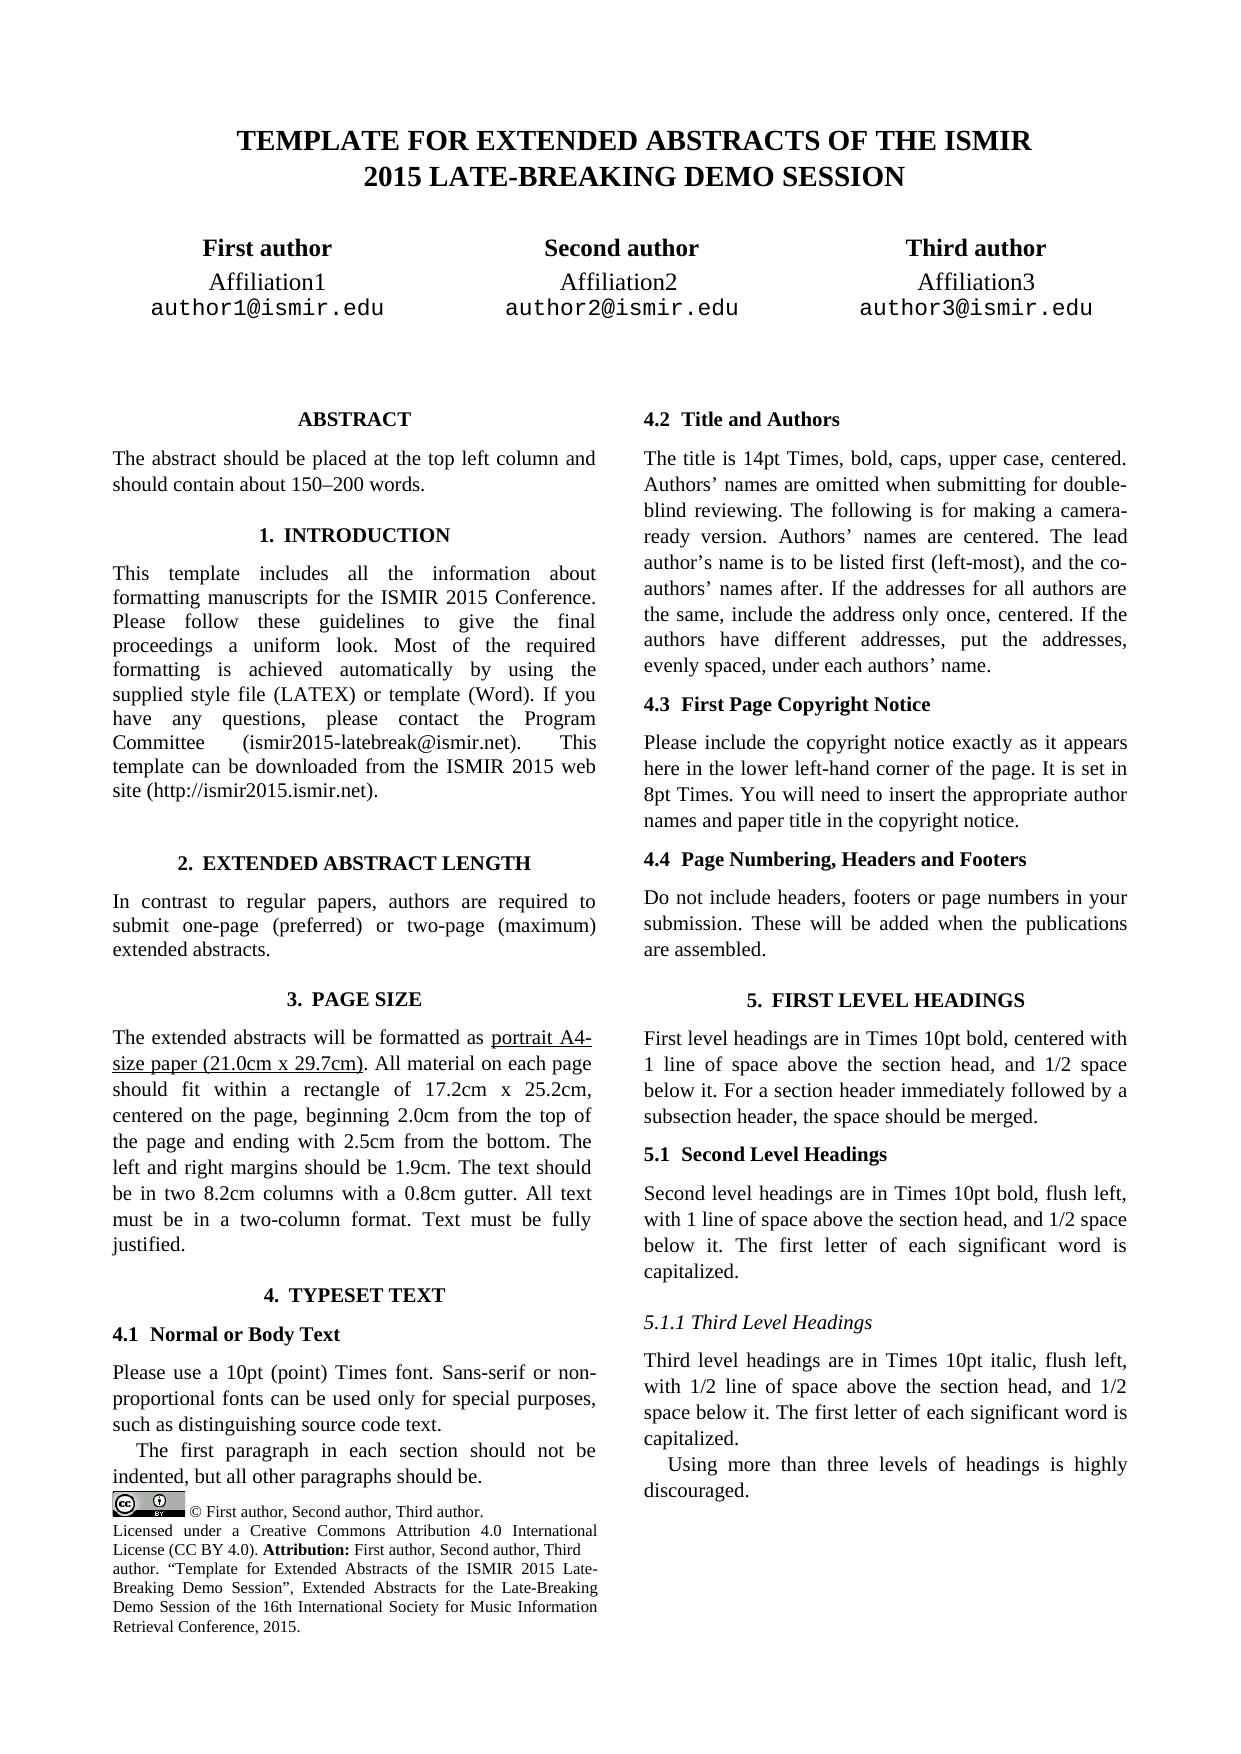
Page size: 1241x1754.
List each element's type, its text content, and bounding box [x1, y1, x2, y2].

subtitle Second Level Headings [644, 1142, 1128, 1166]
text The title is 14pt Times, bold, caps, upper case, centered. Authors’ names are omitted when submitting for double-blind reviewing. The following is for making a camera-ready version. Authors’ names are centered. The lead author’s name is to be listed first (left-most), and the co-authors’ names after. If the addresses for all authors are the same, include the address only once, centered. If the authors have different addresses, put the addresses, evenly spaced, under each authors’ name. [644, 446, 1128, 677]
text First level headings are in Times 10pt bold, centered with 1 line of space above the section head, and 1/2 space below it. For a section header immediately followed by a subsection header, the space should be merged. [644, 1026, 1128, 1128]
subtitle First level headings [644, 988, 1128, 1012]
text In contrast to regular papers, authors are required to submit one-page (preferred) or two-page (maximum) extended abstracts. [112, 889, 596, 961]
table_cell Affiliation2 author2@ismir.edu [408, 267, 836, 407]
subtitle INTRODUCTION [112, 523, 596, 547]
table_cell Affiliation1 author1@ismir.edu [127, 267, 407, 407]
text Third level headings are in Times 10pt italic, flush left, with 1/2 line of space above the section head, and 1/2 space below it. The first letter of each significant word is capitalized. [644, 1348, 1128, 1450]
text Third Level Headings [644, 1309, 1128, 1334]
table_header First author [127, 233, 407, 267]
subtitle First Page Copyright Notice [644, 692, 1128, 716]
subtitle EXTENDED ABSTRACT LENGTH [112, 851, 596, 875]
text Please use a 10pt (point) Times font. Sans-serif or non-proportional fonts can be used only for special purposes, such as distinguishing source code text. [112, 1360, 596, 1436]
text Second level headings are in Times 10pt bold, flush left, with 1 line of space above the section head, and 1/2 space below it. The first letter of each significant word is capitalized. [644, 1181, 1128, 1283]
title TEMPLATE FOR EXTENDED ABSTRACTS OF THE ISMIR 2015 LATE-BREAKING DEMO SESSION [216, 123, 1053, 193]
table_header Second author [408, 233, 836, 267]
table_header Third author [836, 233, 1116, 267]
text Do not include headers, footers or page numbers in your submission. These will be added when the publications are assembled. [644, 885, 1128, 961]
table_cell Affiliation3 author3@ismir.edu [836, 267, 1116, 407]
text Using more than three levels of headings is highly discouraged. [644, 1452, 1128, 1502]
subtitle Title and Authors [644, 407, 1128, 431]
text This template includes all the information about formatting manuscripts for the ISMIR 2015 Conference. Please follow these guidelines to give the final proceedings a uniform look. Most of the required formatting is achieved automatically by using the supplied style file (LATEX) or template (Word). If you have any questions, please contact the Program Committee (ismir2015-latebreak@ismir.net). This template can be downloaded from the ISMIR 2015 web site (http://ismir2015.ismir.net). [112, 561, 596, 802]
text Please include the copyright notice exactly as it appears here in the lower left-hand corner of the page. It is set in 8pt Times. You will need to insert the appropriate author names and paper title in the copyright notice. [644, 730, 1128, 832]
subtitle Page Numbering, Headers and Footers [644, 846, 1128, 871]
text The extended abstracts will be formatted as portrait A4-size paper (21.0cm x 29.7cm). All material on each page should fit within a rectangle of 17.2cm x 25.2cm, centered on the page, beginning 2.0cm from the top of the page and ending with 2.5cm from the bottom. The left and right margins should be 1.9cm. The text should be in two 8.2cm columns with a 0.8cm gutter. All text must be in a two-column format. Text must be fully justified. [112, 1025, 592, 1256]
text The abstract should be placed at the top left column and should contain about 150–200 words. [112, 446, 596, 496]
text The first paragraph in each section should not be indented, but all other paragraphs should be. [112, 1438, 596, 1488]
subtitle Normal or Body Text [112, 1322, 596, 1346]
picture [112, 1491, 186, 1517]
subtitle Typeset Text [112, 1283, 596, 1307]
subtitle ABSTRACT [112, 407, 596, 431]
subtitle PAGE size [112, 986, 596, 1011]
